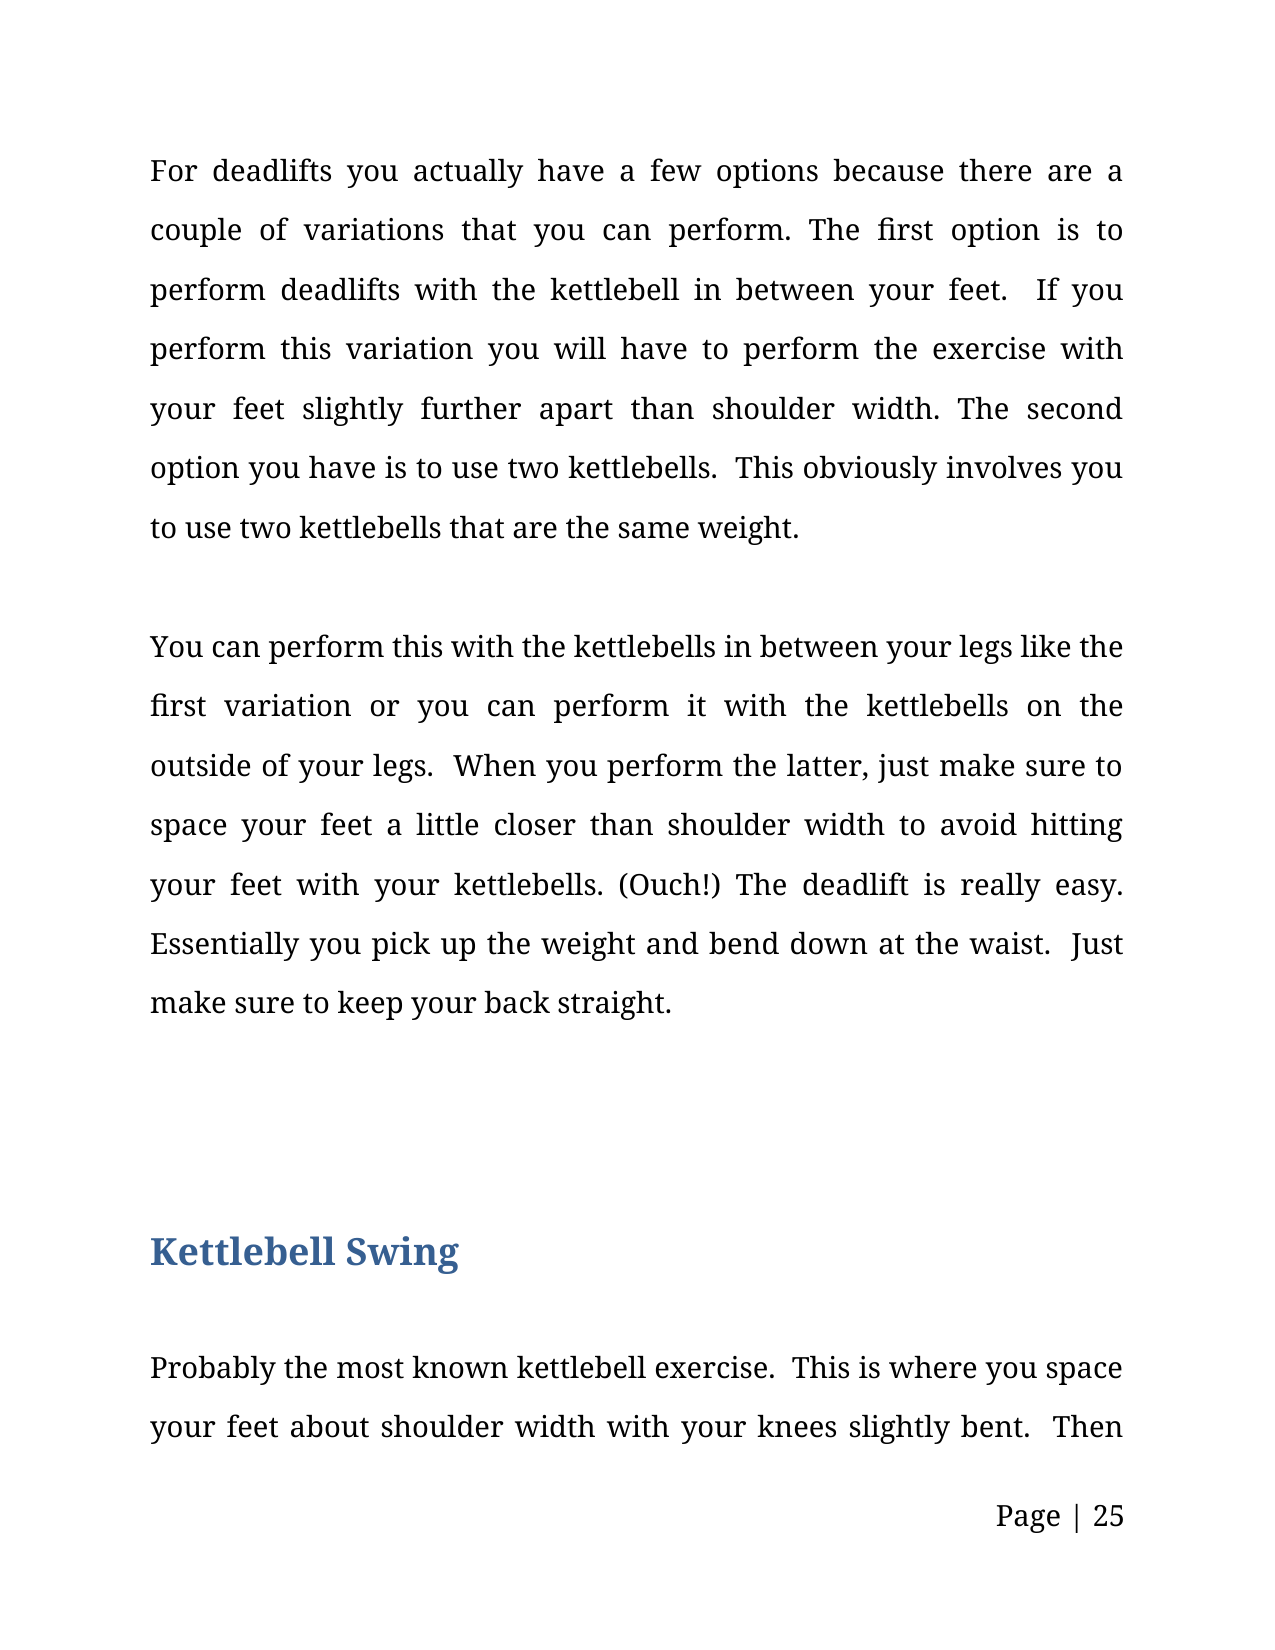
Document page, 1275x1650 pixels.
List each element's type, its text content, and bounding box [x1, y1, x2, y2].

text For deadlifts you actually have a few options because there are a couple of variations that you can perform. The first option is to perform deadlifts with the kettlebell in between your feet. If you perform this variation you will have to perform the exercise with your feet slightly further apart than shoulder width. The second option you have is to use two kettlebells. This obviously involves you to use two kettlebells that are the same weight. [150, 150, 1125, 547]
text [150, 1347, 1125, 1446]
subtitle Kettlebell Swing [150, 1225, 1125, 1276]
text You can perform this with the kettlebells in between your legs like the first variation or you can perform it with the kettlebells on the outside of your legs. When you perform the latter, just make sure to space your feet a little closer than shoulder width to avoid hitting your feet with your kettlebells. (Ouch!) The deadlift is really easy. Essentially you pick up the weight and bend down at the waist. Just make sure to keep your back straight. [150, 626, 1125, 1022]
